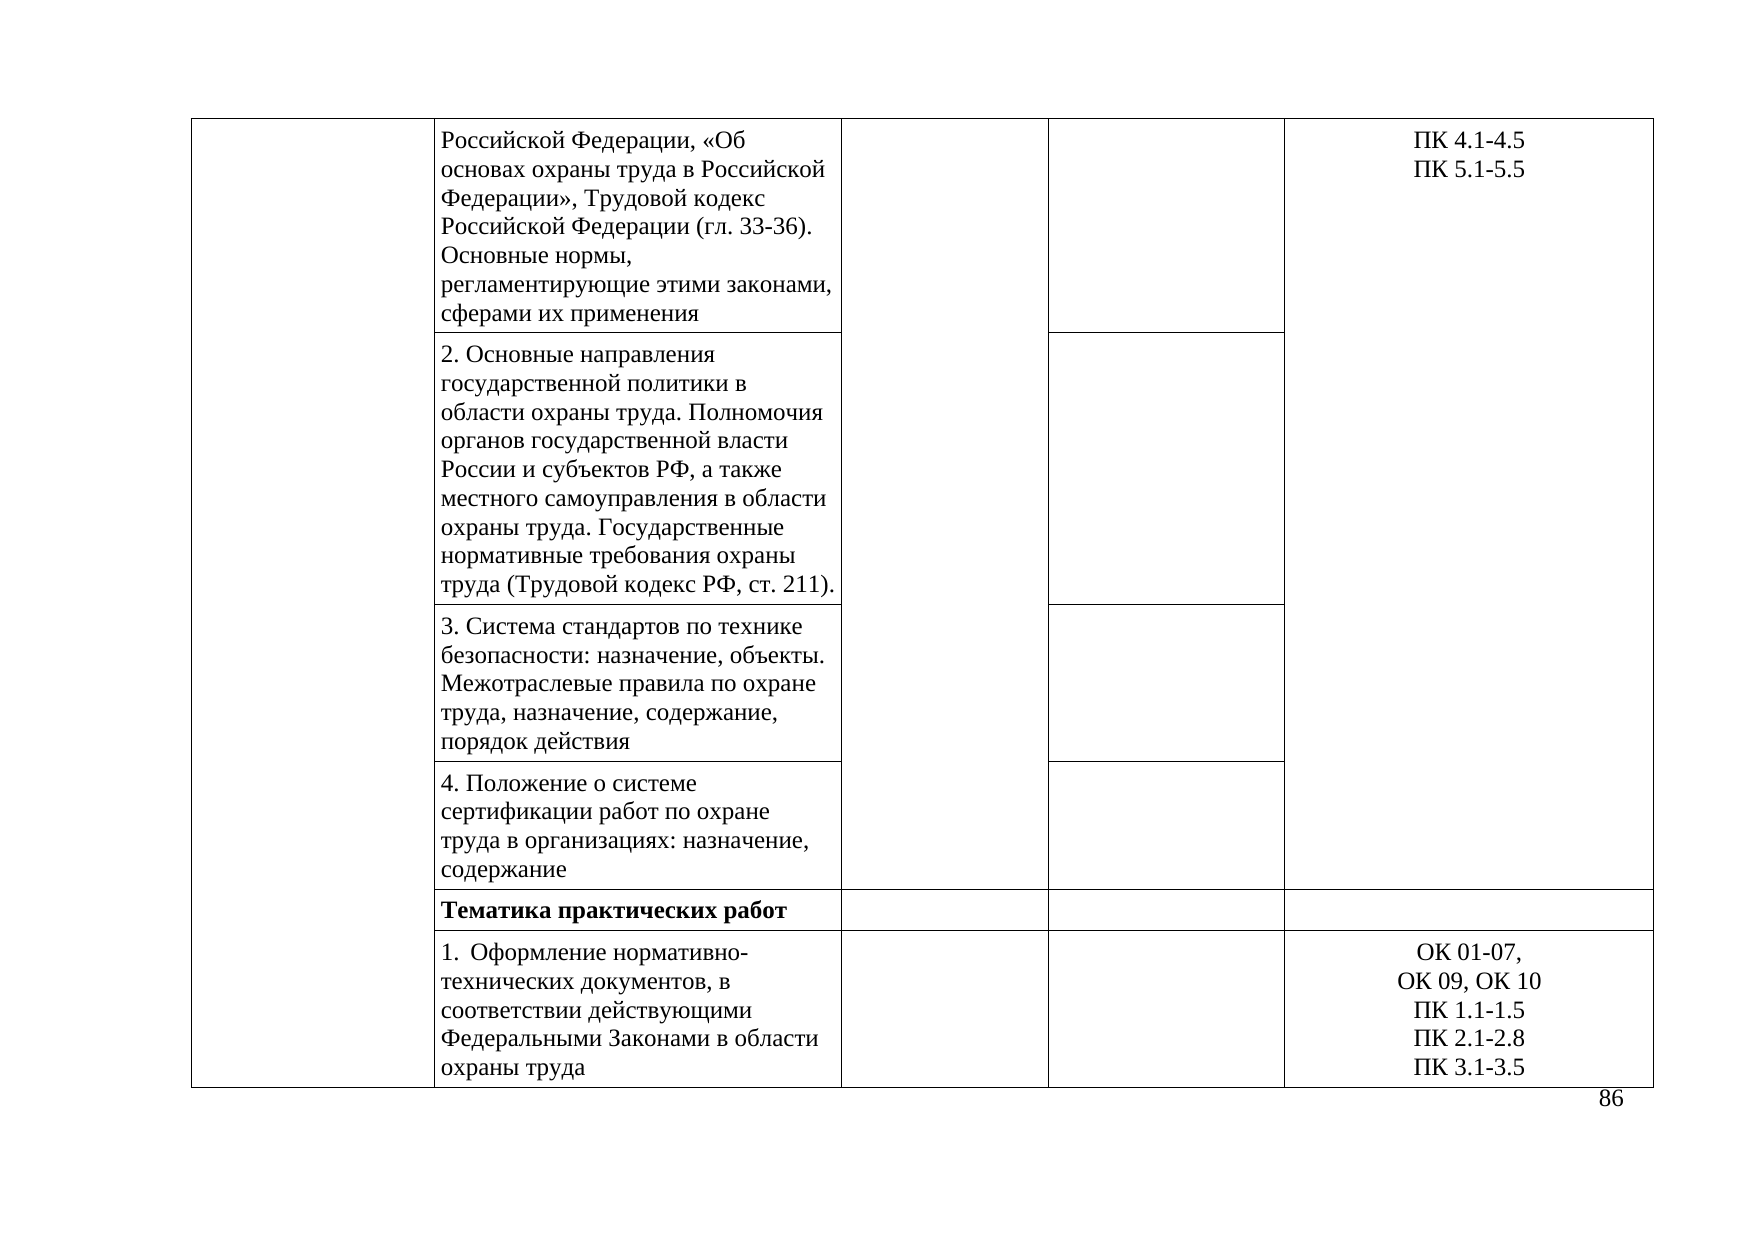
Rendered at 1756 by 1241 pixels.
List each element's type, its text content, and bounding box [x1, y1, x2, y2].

table_cell [1049, 605, 1284, 761]
table_cell [842, 890, 1048, 930]
table_cell [1049, 333, 1284, 604]
table_cell [1049, 931, 1284, 1087]
table_cell 4. Положение о системе сертификации работ по охране труда в организациях: назначение, содержание [435, 762, 841, 888]
table_cell 2. Основные направления государственной политики в области охраны труда. Полномочия органов государственной власти России и субъектов РФ, а также местного самоуправления в области охраны труда. Государственные нормативные требования охраны труда (Трудовой кодекс РФ, ст. 211). [435, 333, 841, 604]
table_cell [1049, 762, 1284, 888]
table_cell [1049, 890, 1284, 930]
table_cell Тематика практических работ [435, 890, 841, 930]
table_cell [435, 119, 841, 332]
table_cell [1285, 890, 1653, 930]
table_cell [1285, 931, 1653, 1087]
table_cell 3. Система стандартов по технике безопасности: назначение, объекты. Межотраслевые правила по охране труда, назначение, содержание, порядок действия [435, 605, 841, 761]
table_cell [435, 931, 841, 1087]
table_cell [842, 931, 1048, 1087]
table_cell [1049, 119, 1284, 332]
